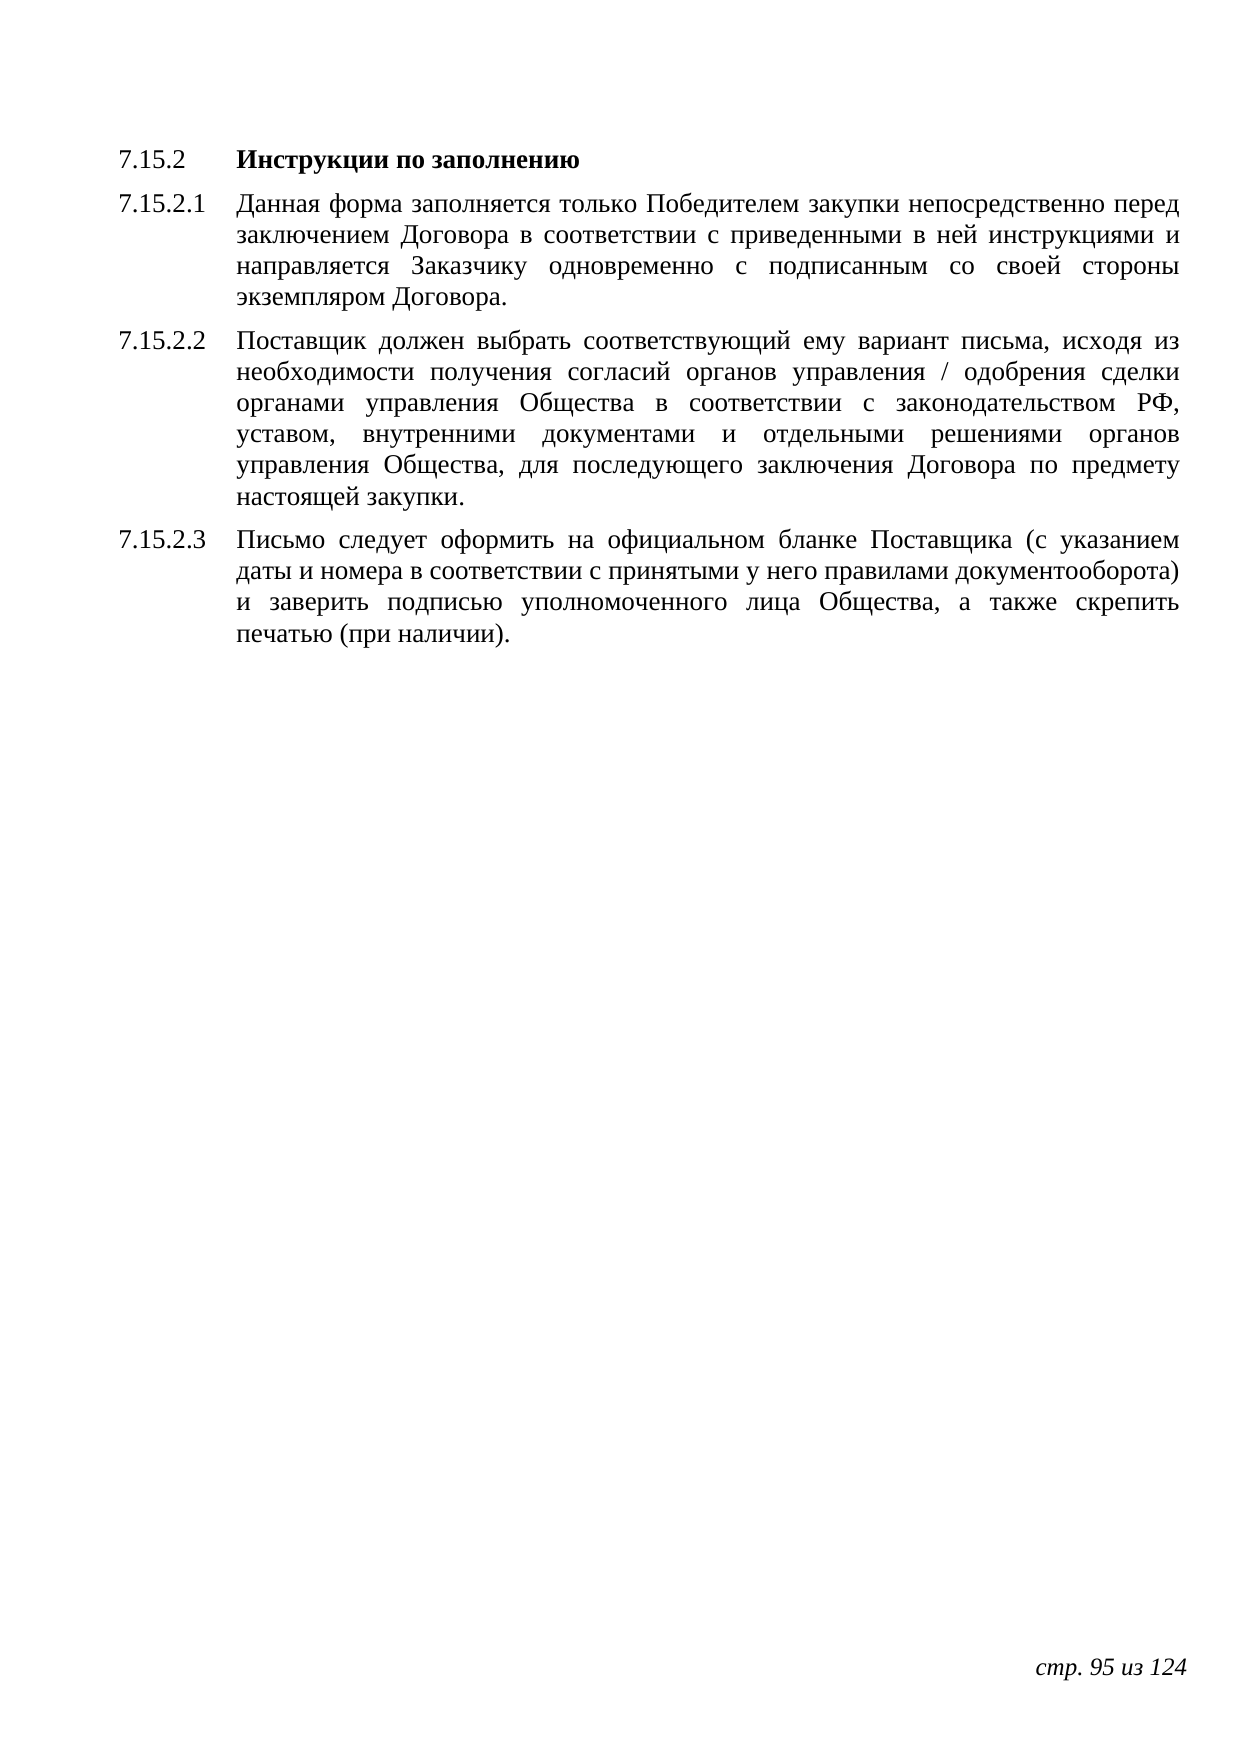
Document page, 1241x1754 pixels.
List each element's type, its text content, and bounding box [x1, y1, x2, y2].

list Инструкции по заполнению [118, 143, 1181, 174]
list Поставщик должен выбрать соответствующий ему вариант письма, исходя из необходимости получения согласий органов управления / одобрения сделки органами управления Общества в соответствии с законодательством РФ, уставом, внутренними документами и отдельными решениями органов управления Общества, для последующего заключения Договора по предмету настоящей закупки. [118, 324, 1181, 511]
list Письмо следует оформить на официальном бланке Поставщика (с указанием даты и номера в соответствии с принятыми у него правилами документооборота) и заверить подписью уполномоченного лица Общества, а также скрепить печатью (при наличии). [118, 523, 1181, 648]
list Данная форма заполняется только Победителем закупки непосредственно перед заключением Договора в соответствии с приведенными в ней инструкциями и направляется Заказчику одновременно с подписанным со своей стороны экземпляром Договора. [118, 187, 1181, 311]
